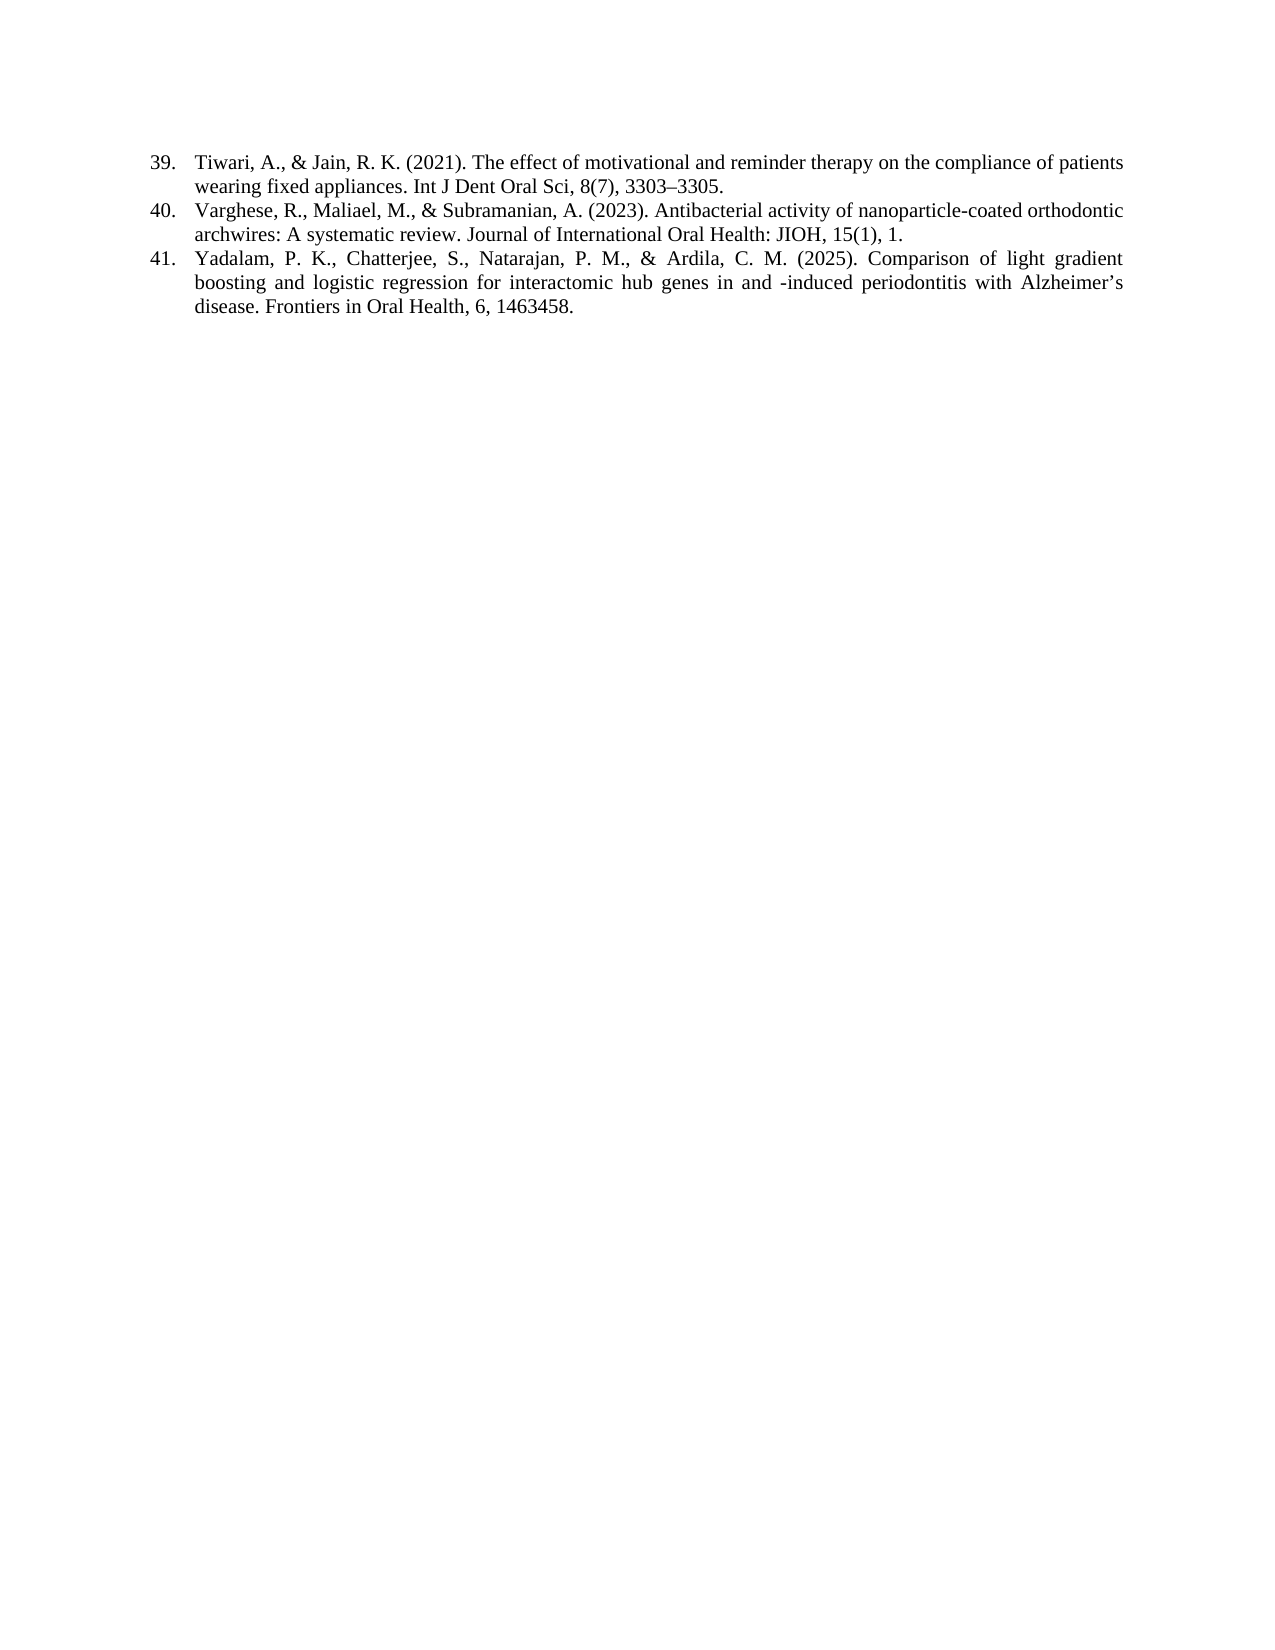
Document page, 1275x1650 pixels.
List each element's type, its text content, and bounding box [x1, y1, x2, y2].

text Yadalam, P. K., Chatterjee, S., Natarajan, P. M., & Ardila, C. M. (2025). Comparison of light gradient boosting and logistic regression for interactomic hub genes in and -induced periodontitis with Alzheimer’s disease. Frontiers in Oral Health, 6, 1463458. [150, 246, 1125, 318]
text Varghese, R., Maliael, M., & Subramanian, A. (2023). Antibacterial activity of nanoparticle-coated orthodontic archwires: A systematic review. Journal of International Oral Health: JIOH, 15(1), 1. [150, 198, 1125, 246]
text Tiwari, A., & Jain, R. K. (2021). The effect of motivational and reminder therapy on the compliance of patients wearing fixed appliances. Int J Dent Oral Sci, 8(7), 3303–3305. [150, 150, 1125, 198]
